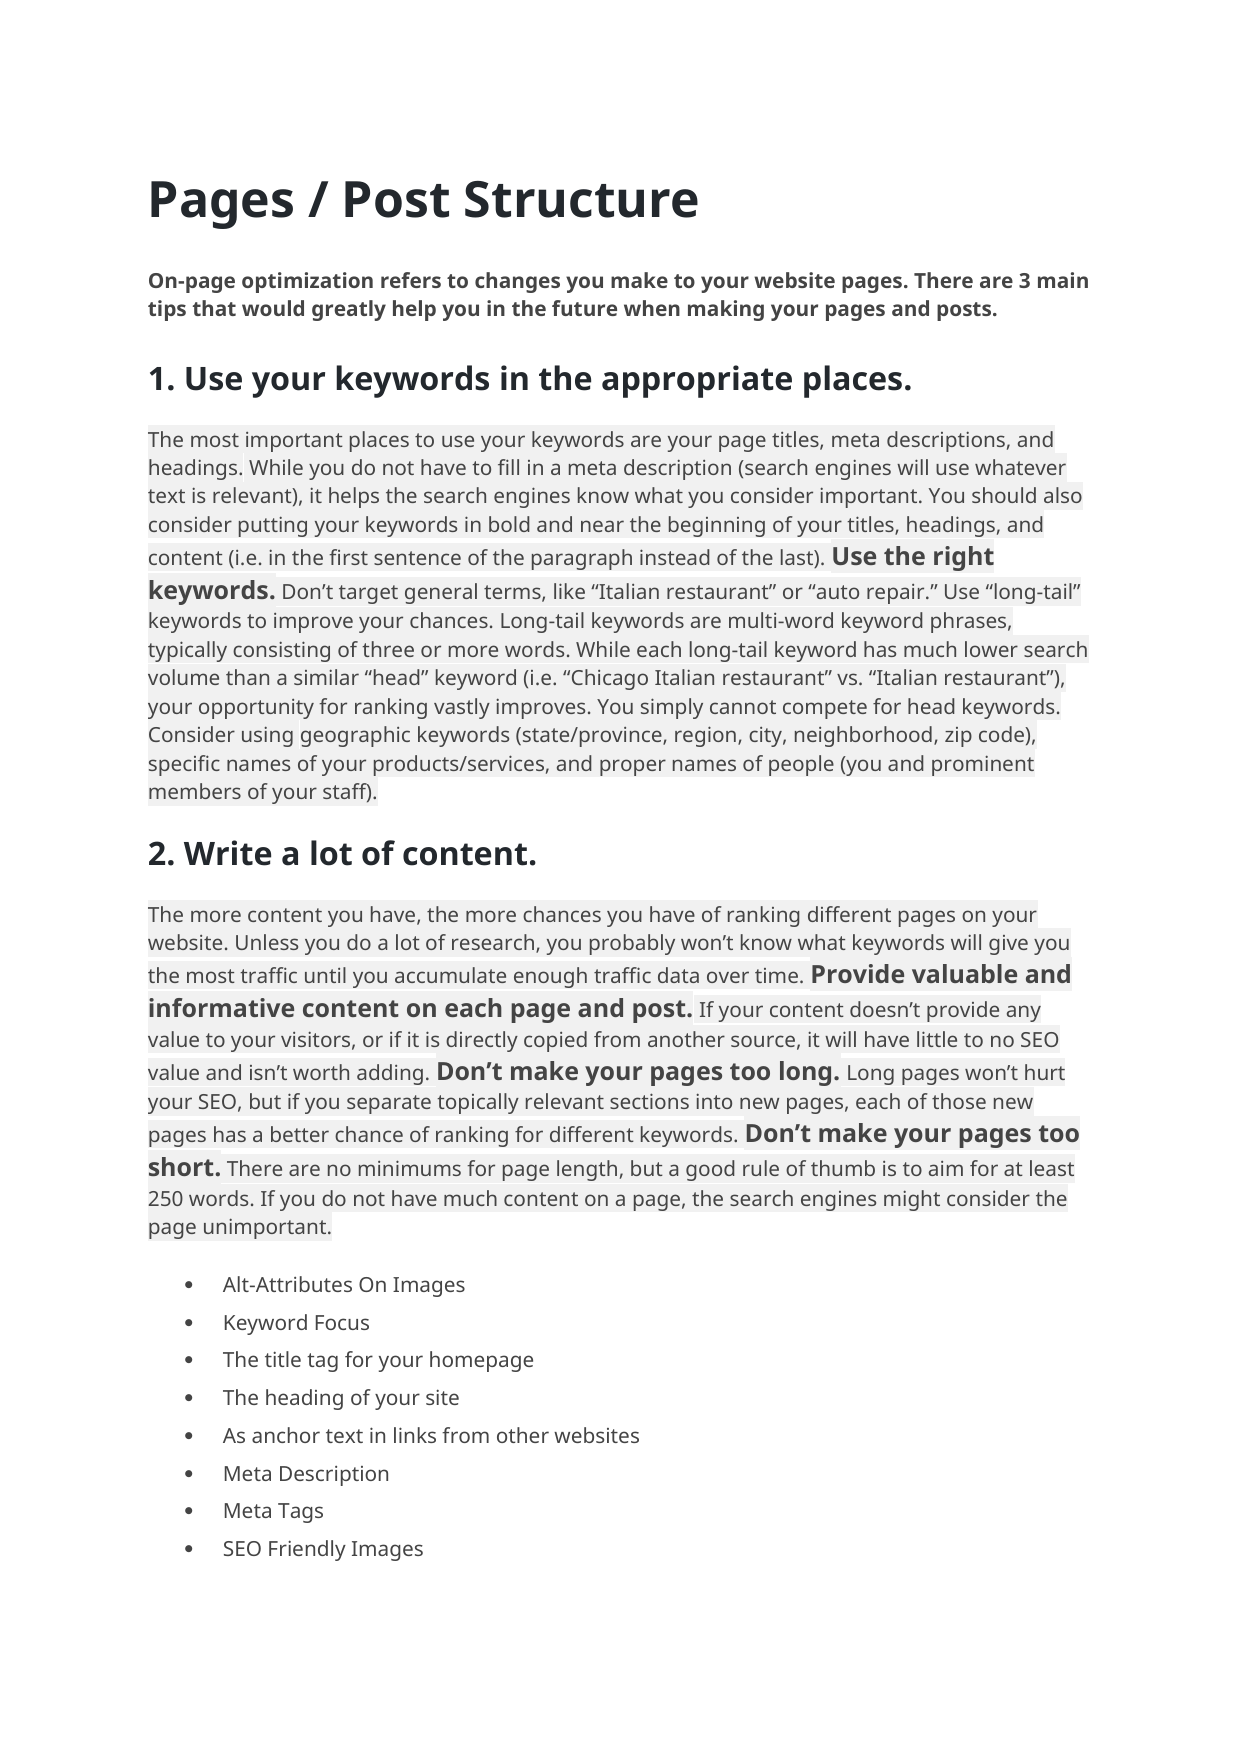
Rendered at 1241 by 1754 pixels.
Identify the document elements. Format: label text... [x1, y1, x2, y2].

list The title tag for your homepage [185, 1345, 1093, 1374]
text The most important places to use your keywords are your page titles, meta descriptions, and headings. While you do not have to fill in a meta description (search engines will use whatever text is relevant), it helps the search engines know what you consider important. You should also consider putting your keywords in bold and near the beginning of your titles, headings, and content (i.e. in the first sentence of the paragraph instead of the last). Use the right keywords. Don’t target general terms, like “Italian restaurant” or “auto repair.” Use “long-tail” keywords to improve your chances. Long-tail keywords are multi-word keyword phrases, typically consisting of three or more words. While each long-tail keyword has much lower search volume than a similar “head” keyword (i.e. “Chicago Italian restaurant” vs. “Italian restaurant”), your opportunity for ranking vastly improves. You simply cannot compete for head keywords. Consider using geographic keywords (state/province, region, city, neighborhood, zip code), specific names of your products/services, and proper names of people (you and prominent members of your staff). [148, 425, 1093, 806]
text 1. Use your keywords in the appropriate places. [148, 356, 1093, 400]
list The heading of your site [185, 1383, 1093, 1412]
list Keyword Focus [185, 1308, 1093, 1336]
list SEO Friendly Images [185, 1534, 1093, 1563]
list Alt-Attributes On Images [185, 1270, 1093, 1298]
text On-page optimization refers to changes you make to your website pages. There are 3 main tips that would greatly help you in the future when making your pages and posts. [148, 266, 1093, 323]
list Meta Description [185, 1459, 1093, 1487]
text The more content you have, the more chances you have of ranking different pages on your website. Unless you do a lot of research, you probably won’t know what keywords will give you the most traffic until you accumulate enough traffic data over time. Provide valuable and informative content on each page and post. If your content doesn’t provide any value to your visitors, or if it is directly copied from another source, it will have little to no SEO value and isn’t worth adding. Don’t make your pages too long. Long pages won’t hurt your SEO, but if you separate topically relevant sections into new pages, each of those new pages has a better chance of ranking for different keywords. Don’t make your pages too short. There are no minimums for page length, but a good rule of thumb is to aim for at least 250 words. If you do not have much content on a page, the search engines might consider the page unimportant. [148, 900, 1093, 1241]
list Meta Tags [185, 1497, 1093, 1525]
list As anchor text in links from other websites [185, 1421, 1093, 1449]
text Pages / Post Structure [148, 164, 1093, 232]
text 2. Write a lot of content. [148, 831, 1093, 875]
